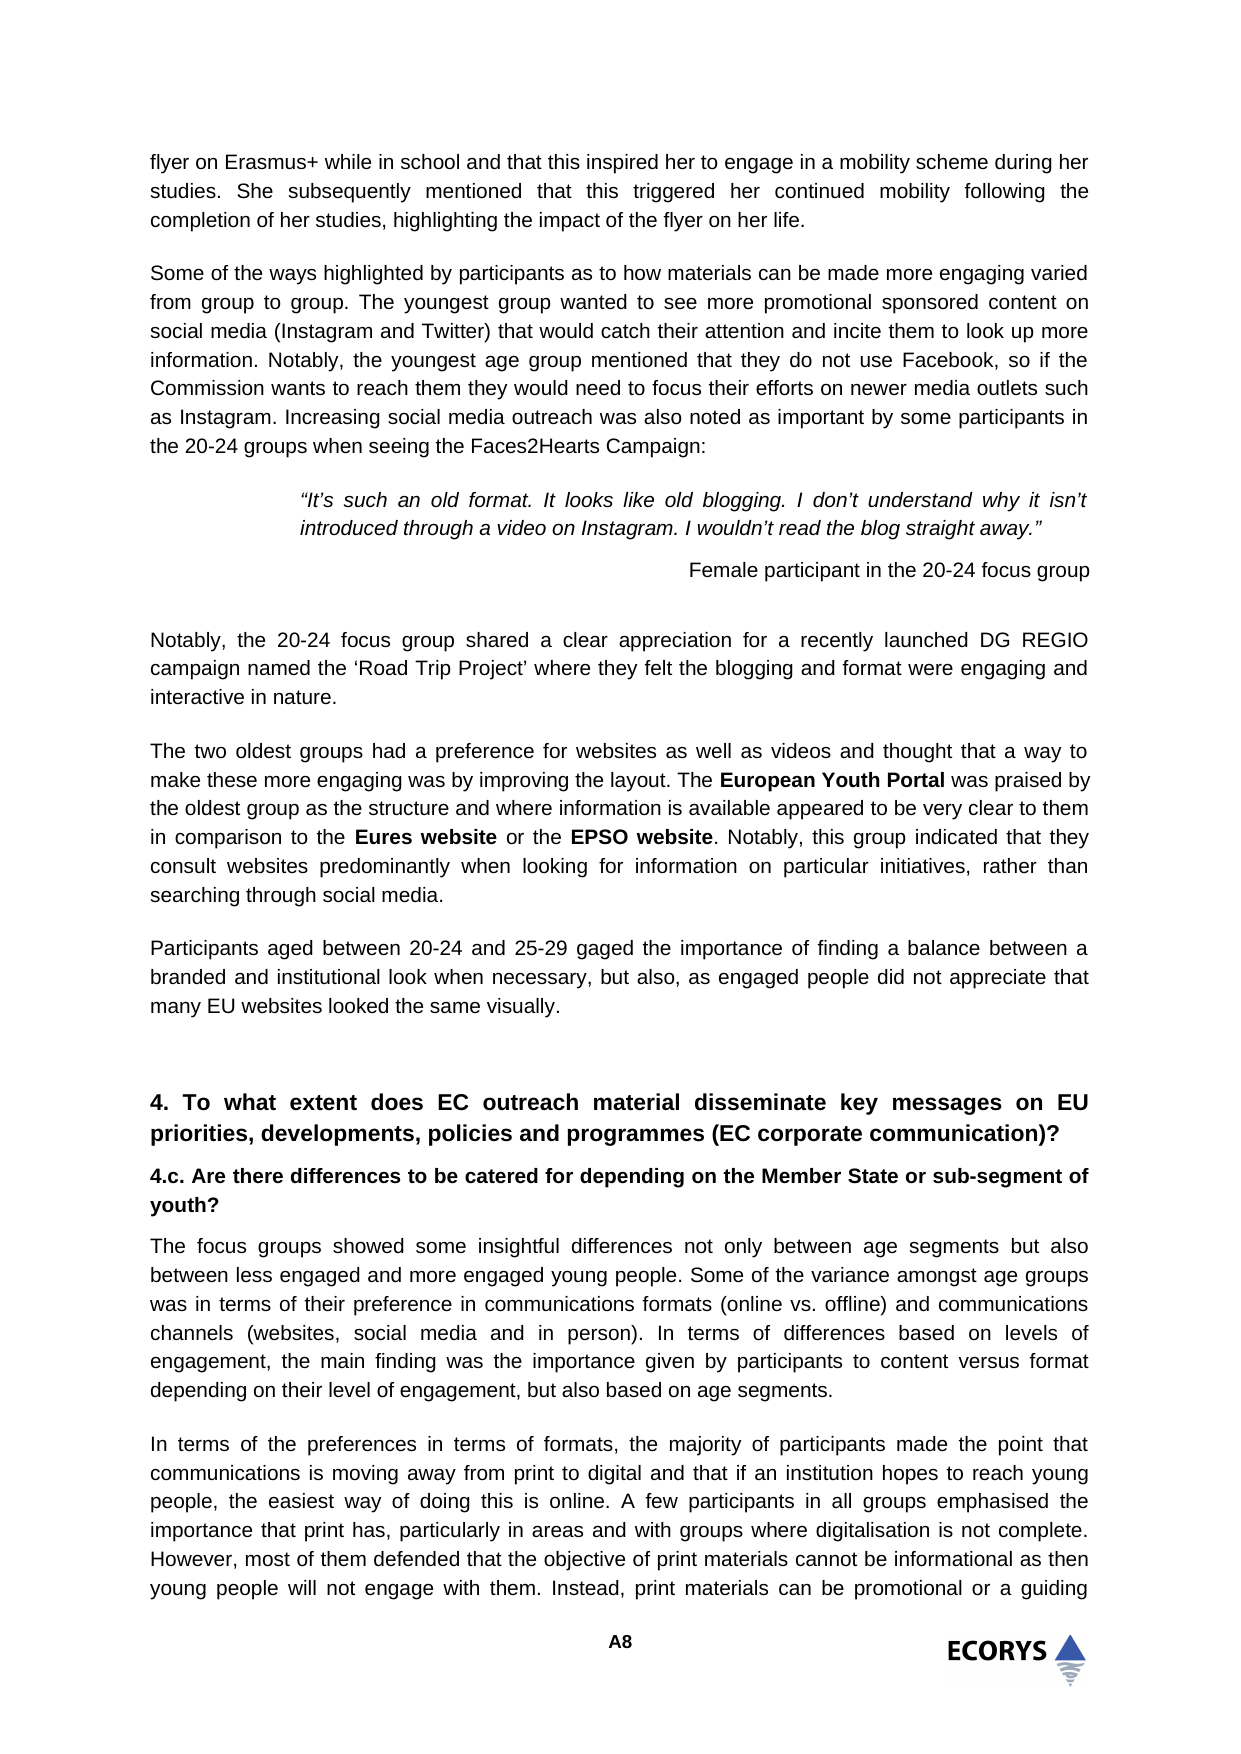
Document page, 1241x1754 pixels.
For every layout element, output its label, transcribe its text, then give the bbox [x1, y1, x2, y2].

text 4. To what extent does EC outreach material disseminate key messages on EU priorities, developments, policies and programmes (EC corporate communication)? [150, 1089, 1090, 1147]
text “It’s such an old format. It looks like old blogging. I don’t understand why it isn’t introduced through a video on Instagram. I wouldn’t read the blog straight away.” [300, 487, 1090, 540]
text Female participant in the 20-24 focus group [150, 557, 1090, 581]
text The focus groups showed some insightful differences not only between age segments but also between less engaged and more engaged young people. Some of the variance amongst age groups was in terms of their preference in communications formats (online vs. offline) and communications channels (websites, social media and in person). In terms of differences based on levels of engagement, the main finding was the importance given by participants to content versus format depending on their level of engagement, but also based on age segments. [150, 1234, 1090, 1402]
text Notably, the 20-24 focus group shared a clear appreciation for a recently launched DG REGIO campaign named the ‘Road Trip Project’ where they felt the blogging and format were engaging and interactive in nature. [150, 627, 1090, 709]
text Some of the ways highlighted by participants as to how materials can be made more engaging varied from group to group. The youngest group wanted to see more promotional sponsored content on social media (Instagram and Twitter) that would catch their attention and incite them to look up more information. Notably, the youngest age group mentioned that they do not use Facebook, so if the Commission wants to reach them they would need to focus their efforts on newer media outlets such as Instagram. Increasing social media outreach was also noted as important by some participants in the 20-24 groups when seeing the Faces2Hearts Campaign: [150, 261, 1090, 458]
text The two oldest groups had a preference for websites as well as videos and thought that a way to make these more engaging was by improving the layout. The European Youth Portal was praised by the oldest group as the structure and where information is available appeared to be very clear to them in comparison to the Eures website or the EPSO website. Notably, this group indicated that they consult websites predominantly when looking for information on particular initiatives, rather than searching through social media. [150, 739, 1090, 906]
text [150, 1432, 1090, 1599]
picture [948, 1635, 1086, 1687]
text 4.c. Are there differences to be catered for depending on the Member State or sub-segment of youth? [150, 1164, 1090, 1217]
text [150, 150, 1090, 231]
text Participants aged between 20-24 and 25-29 gaged the importance of finding a balance between a branded and institutional look when necessary, but also, as engaged people did not appreciate that many EU websites looked the same visually. [150, 936, 1090, 1018]
